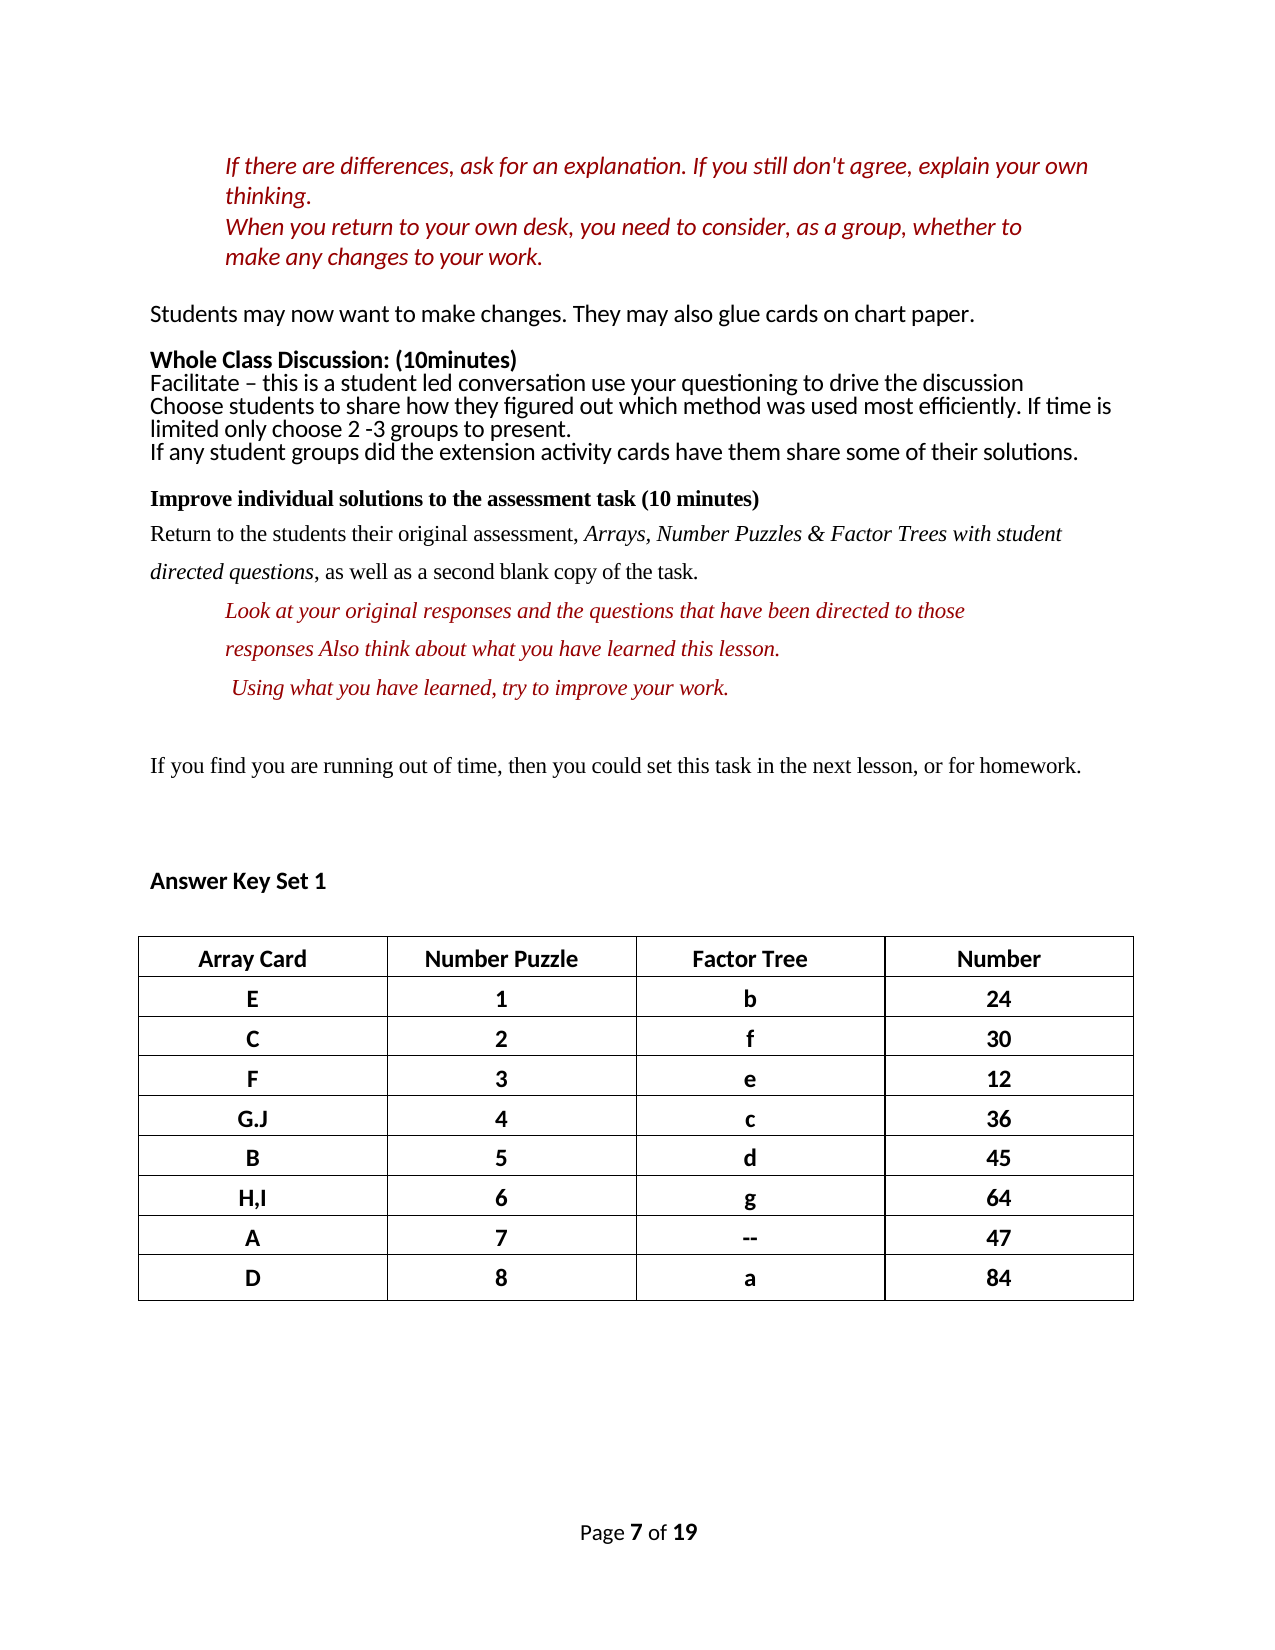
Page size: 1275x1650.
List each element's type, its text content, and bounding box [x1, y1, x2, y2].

table_cell c [637, 1096, 884, 1135]
table_cell 2 [388, 1017, 636, 1055]
text Students may now want to make changes. They may also glue cards on chart paper. [150, 304, 1125, 327]
text Look at your original responses and the questions that have been directed to those responses Also think about what you have learned this lesson. [225, 587, 1003, 665]
table_cell 5 [388, 1136, 636, 1175]
text Return to the students their original assessment, Arrays, Number Puzzles & Factor Trees with student directed questions, as well as a second blank copy of the task. [150, 511, 1086, 587]
table_cell -- [637, 1216, 884, 1254]
table_cell H,I [139, 1176, 387, 1214]
table_header Number [886, 937, 1133, 976]
text When you return to your own desk, you need to consider, as a group, whether to make any changes to your work. [225, 211, 1061, 272]
table_header Array Card [139, 937, 387, 976]
text If there are differences, ask for an explanation. If you still don't agree, explain your own thinking. [225, 150, 1123, 211]
table_cell 30 [886, 1017, 1133, 1055]
text Improve individual solutions to the assessment task (10 minutes) [150, 488, 814, 511]
table_cell 45 [886, 1136, 1133, 1175]
table_cell 4 [388, 1096, 636, 1135]
table_cell d [637, 1136, 884, 1175]
table_cell C [139, 1017, 387, 1055]
table_header Number Puzzle [388, 937, 636, 976]
text Facilitate – this is a student led conversation use your questioning to drive the discussion [150, 373, 1125, 396]
table_cell G.J [139, 1096, 387, 1135]
table_cell 12 [886, 1056, 1133, 1095]
table_cell a [637, 1255, 884, 1300]
text Choose students to share how they figured out which method was used most efficiently. If time is limited only choose 2 -3 groups to present. [150, 396, 1125, 442]
table_cell D [139, 1255, 387, 1300]
table_cell f [637, 1017, 884, 1055]
table_header Factor Tree [637, 937, 884, 976]
table_cell 84 [886, 1255, 1133, 1300]
table_cell 47 [886, 1216, 1133, 1254]
text Using what you have learned, try to improve your work. [225, 665, 1003, 703]
text If any student groups did the extension activity cards have them share some of their solutions. [150, 442, 1125, 465]
table_cell b [637, 977, 884, 1016]
table_cell 36 [886, 1096, 1133, 1135]
table_cell 24 [886, 977, 1133, 1016]
table_cell B [139, 1136, 387, 1175]
table_cell e [637, 1056, 884, 1095]
text Whole Class Discussion: (10minutes) [150, 350, 1125, 373]
table_cell A [139, 1216, 387, 1254]
text Answer Key Set 1 [150, 858, 1106, 897]
table_cell 6 [388, 1176, 636, 1214]
text If you find you are running out of time, then you could set this task in the next lesson, or for homework. [150, 742, 1106, 781]
table_cell 7 [388, 1216, 636, 1254]
table_cell E [139, 977, 387, 1016]
table_cell g [637, 1176, 884, 1214]
table_cell 1 [388, 977, 636, 1016]
table_cell 8 [388, 1255, 636, 1300]
table_cell 3 [388, 1056, 636, 1095]
table_cell F [139, 1056, 387, 1095]
table_cell 64 [886, 1176, 1133, 1214]
